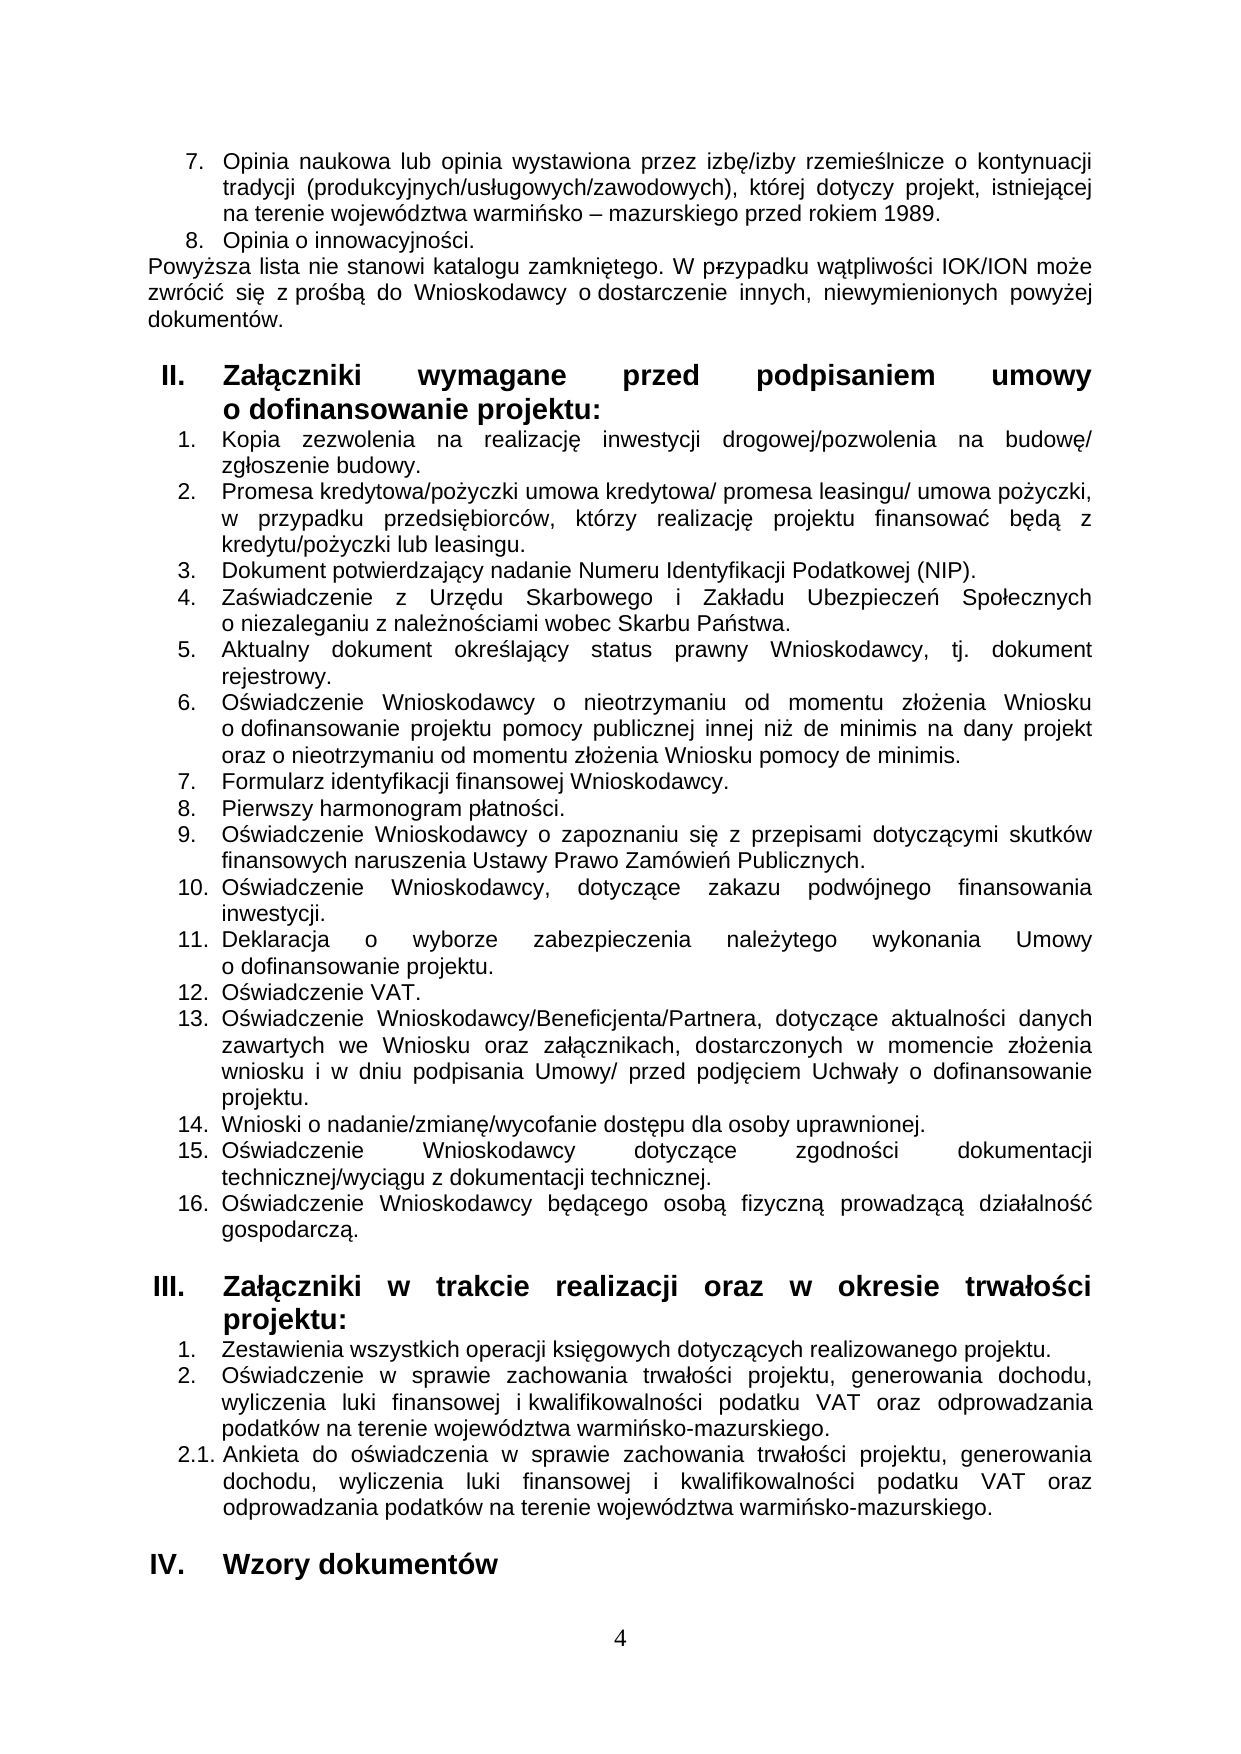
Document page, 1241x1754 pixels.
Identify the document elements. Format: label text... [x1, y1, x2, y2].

list Oświadczenie VAT. [177, 979, 1093, 1005]
list Dokument potwierdzający nadanie Numeru Identyfikacji Podatkowej (NIP). [177, 557, 1093, 584]
list Pierwszy harmonogram płatności. [177, 794, 1093, 821]
list Opinia o innowacyjności. [185, 227, 1093, 253]
list Załączniki w trakcie realizacji oraz w okresie trwałości projektu: [185, 1269, 1093, 1336]
list Deklaracja o wyborze zabezpieczenia należytego wykonania Umowy o dofinansowanie projektu. [177, 926, 1093, 979]
list Promesa kredytowa/pożyczki umowa kredytowa/ promesa leasingu/ umowa pożyczki, w przypadku przedsiębiorców, którzy realizację projektu finansować będą z kredytu/pożyczki lub leasingu. [177, 478, 1093, 557]
list Formularz identyfikacji finansowej Wnioskodawcy. [177, 768, 1093, 794]
list Kopia zezwolenia na realizację inwestycji drogowej/pozwolenia na budowę/ zgłoszenie budowy. [177, 426, 1093, 478]
list Oświadczenie Wnioskodawcy/Beneficjenta/Partnera, dotyczące aktualności danych zawartych we Wniosku oraz załącznikach, dostarczonych w momencie złożenia wniosku i w dniu podpisania Umowy/ przed podjęciem Uchwały o dofinansowanie projektu. [177, 1005, 1093, 1111]
list Wzory dokumentów [185, 1547, 1093, 1580]
list Oświadczenie Wnioskodawcy będącego osobą fizyczną prowadzącą działalność gospodarczą. [177, 1190, 1093, 1242]
list Ankieta do oświadczenia w sprawie zachowania trwałości projektu, generowania dochodu, wyliczenia luki finansowej i kwalifikowalności podatku VAT oraz odprowadzania podatków na terenie województwa warmińsko-mazurskiego. [177, 1441, 1093, 1520]
list Oświadczenie w sprawie zachowania trwałości projektu, generowania dochodu, wyliczenia luki finansowej i kwalifikowalności podatku VAT oraz odprowadzania podatków na terenie województwa warmińsko-mazurskiego. [177, 1362, 1093, 1441]
list Oświadczenie Wnioskodawcy, dotyczące zakazu podwójnego finansowania inwestycji. [177, 873, 1093, 926]
list Aktualny dokument określający status prawny Wnioskodawcy, tj. dokument rejestrowy. [177, 636, 1093, 689]
list Zestawienia wszystkich operacji księgowych dotyczących realizowanego projektu. [177, 1336, 1093, 1362]
list Oświadczenie Wnioskodawcy o nieotrzymaniu od momentu złożenia Wniosku o dofinansowanie projektu pomocy publicznej innej niż de minimis na dany projekt oraz o nieotrzymaniu od momentu złożenia Wniosku pomocy de minimis. [177, 689, 1093, 768]
list Wnioski o nadanie/zmianę/wycofanie dostępu dla osoby uprawnionej. [177, 1111, 1093, 1137]
text Powyższa lista nie stanowi katalogu zamkniętego. W przypadku wątpliwości IOK/ION może zwrócić się z prośbą do Wnioskodawcy o dostarczenie innych, niewymienionych powyżej dokumentów. [148, 253, 1093, 332]
list Oświadczenie Wnioskodawcy o zapoznaniu się z przepisami dotyczącymi skutków finansowych naruszenia Ustawy Prawo Zamówień Publicznych. [177, 821, 1093, 873]
list Oświadczenie Wnioskodawcy dotyczące zgodności dokumentacji technicznej/wyciągu z dokumentacji technicznej. [177, 1137, 1093, 1190]
list Załączniki wymagane przed podpisaniem umowy o dofinansowanie projektu: [185, 358, 1093, 426]
list Zaświadczenie z Urzędu Skarbowego i Zakładu Ubezpieczeń Społecznych o niezaleganiu z należnościami wobec Skarbu Państwa. [177, 584, 1093, 636]
list Opinia naukowa lub opinia wystawiona przez izbę/izby rzemieślnicze o kontynuacji tradycji (produkcyjnych/usługowych/zawodowych), której dotyczy projekt, istniejącej na terenie województwa warmińsko – mazurskiego przed rokiem 1989. [185, 148, 1093, 227]
